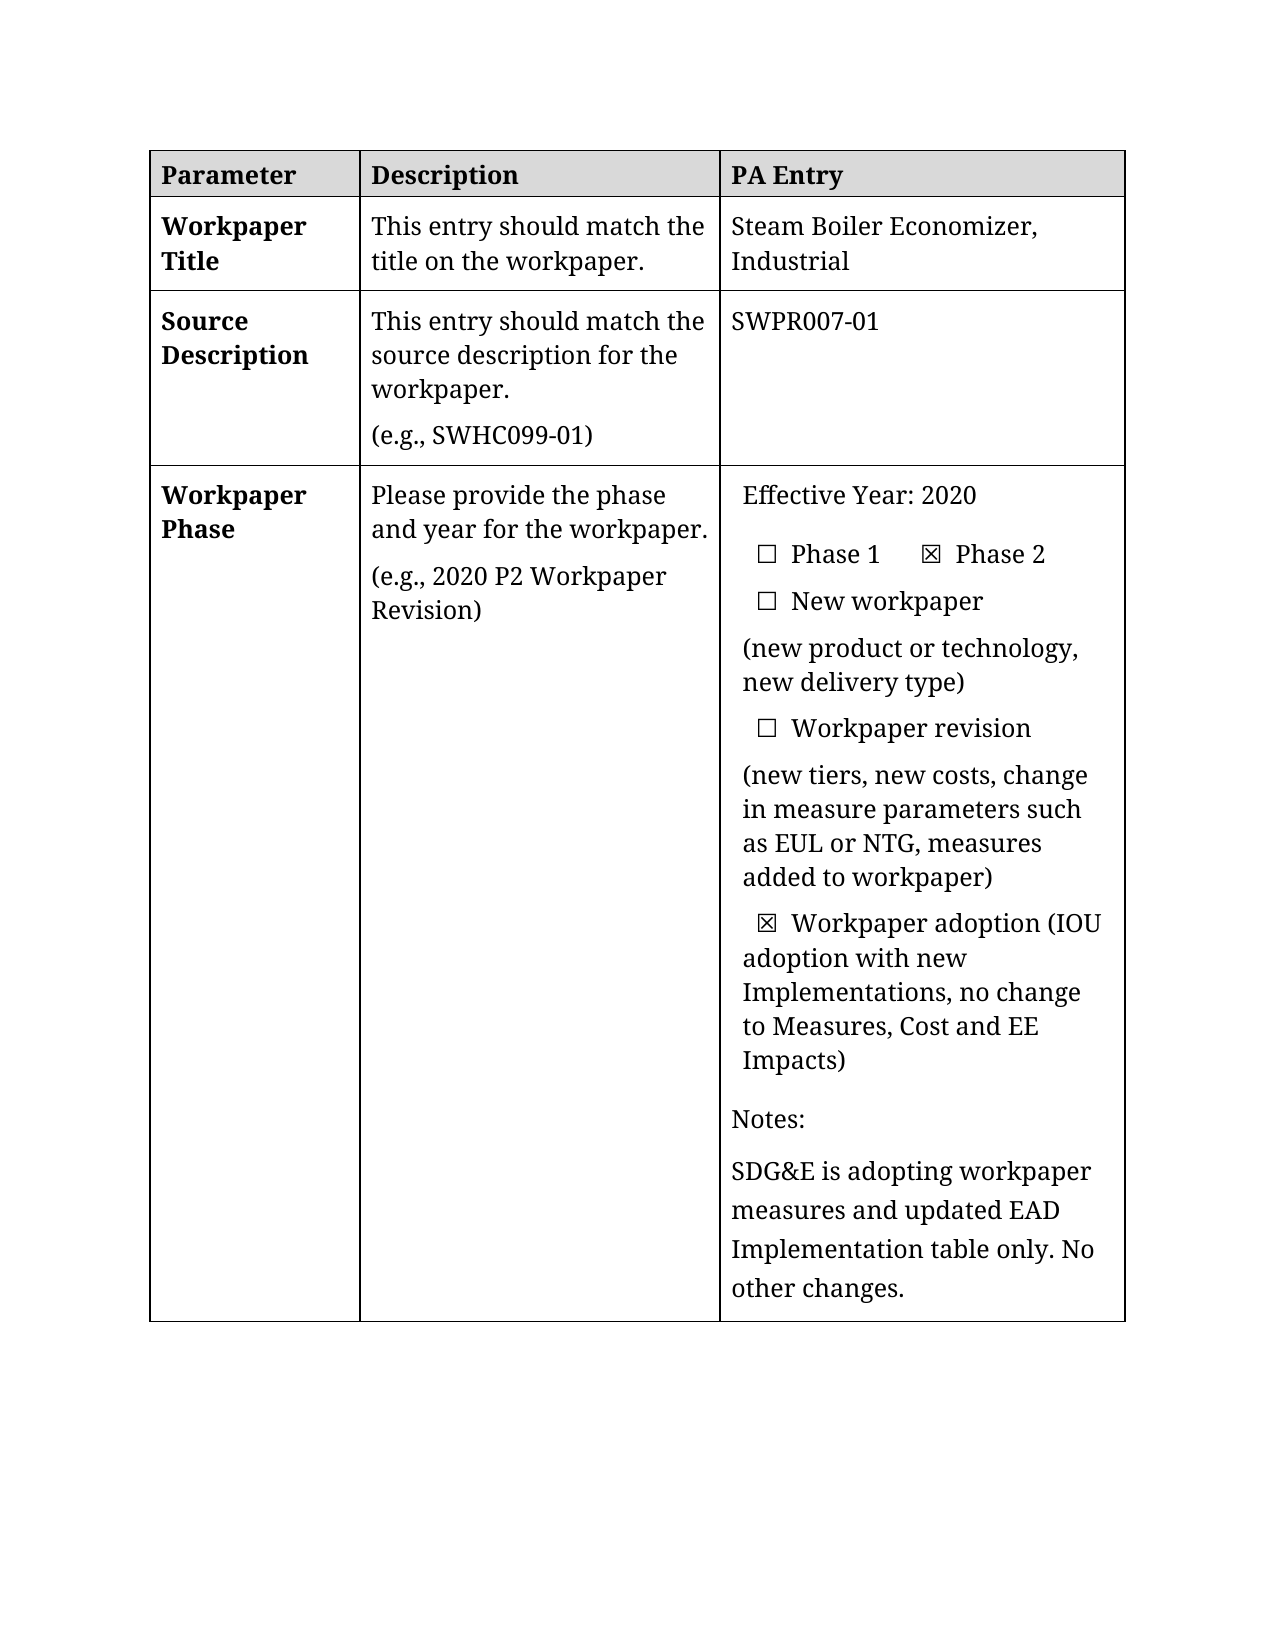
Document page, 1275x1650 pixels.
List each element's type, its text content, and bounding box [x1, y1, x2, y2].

table_header Description [361, 151, 719, 196]
table_cell SWPR007-01 [721, 291, 1124, 464]
table_cell Workpaper Phase [151, 466, 359, 1321]
table_cell Steam Boiler Economizer, Industrial [721, 197, 1124, 290]
table_cell This entry should match the title on the workpaper. [361, 197, 719, 290]
table_cell Notes: SDG&E is adopting workpaper measures and updated EAD Implementation table only. No other changes. [721, 466, 1124, 1321]
table_header PA Entry [721, 151, 1124, 196]
table_cell This entry should match the source description for the workpaper. (e.g., SWHC099-01) [361, 291, 719, 464]
table_cell Please provide the phase and year for the workpaper. (e.g., 2020 P2 Workpaper Revision) [361, 466, 719, 1321]
table_header Parameter [151, 151, 359, 196]
table_cell Source Description [151, 291, 359, 464]
table_cell Workpaper Title [151, 197, 359, 290]
